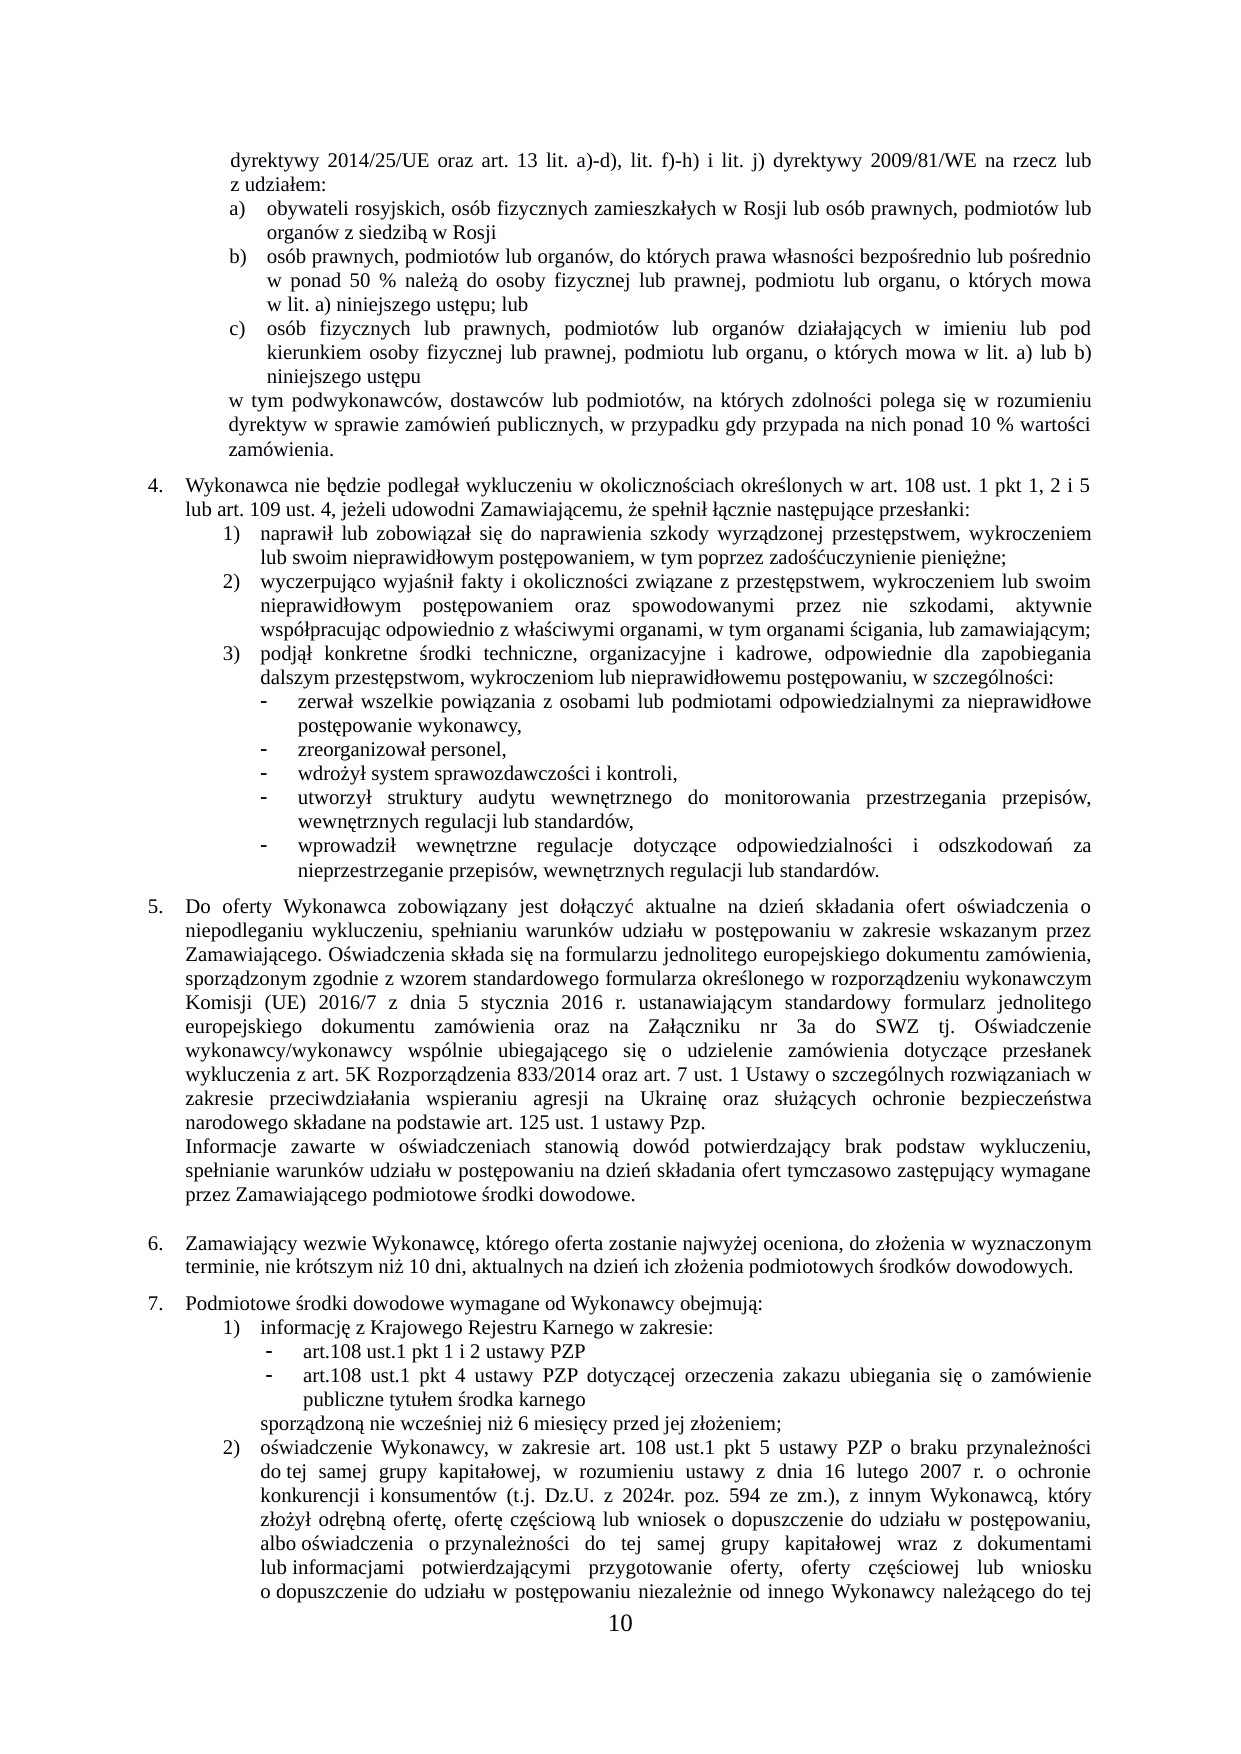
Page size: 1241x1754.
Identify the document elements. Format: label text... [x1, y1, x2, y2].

list naprawił lub zobowiązał się do naprawienia szkody wyrządzonej przestępstwem, wykroczeniem lub swoim nieprawidłowym postępowaniem, w tym poprzez zadośćuczynienie pieniężne; [223, 521, 1092, 569]
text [230, 148, 1092, 196]
list zerwał wszelkie powiązania z osobami lub podmiotami odpowiedzialnymi za nieprawidłowe postępowanie wykonawcy, [260, 689, 1092, 737]
list art.108 ust.1 pkt 1 i 2 ustawy PZP [265, 1339, 1092, 1363]
list wyczerpująco wyjaśnił fakty i okoliczności związane z przestępstwem, wykroczeniem lub swoim nieprawidłowym postępowaniem oraz spowodowanymi przez nie szkodami, aktywnie współpracując odpowiednio z właściwymi organami, w tym organami ścigania, lub zamawiającym; [223, 569, 1092, 641]
list obywateli rosyjskich, osób fizycznych zamieszkałych w Rosji lub osób prawnych, podmiotów lub organów z siedzibą w Rosji [229, 196, 1092, 244]
list art.108 ust.1 pkt 4 ustawy PZP dotyczącej orzeczenia zakazu ubiegania się o zamówienie publiczne tytułem środka karnego [265, 1363, 1092, 1411]
list Do oferty Wykonawca zobowiązany jest dołączyć aktualne na dzień składania ofert oświadczenia o niepodleganiu wykluczeniu, spełnianiu warunków udziału w postępowaniu w zakresie wskazanym przez Zamawiającego. Oświadczenia składa się na formularzu jednolitego europejskiego dokumentu zamówienia, sporządzonym zgodnie z wzorem standardowego formularza określonego w rozporządzeniu wykonawczym Komisji (UE) 2016/7 z dnia 5 stycznia 2016 r. ustanawiającym standardowy formularz jednolitego europejskiego dokumentu zamówienia oraz na Załączniku nr 3a do SWZ tj. Oświadczenie wykonawcy/wykonawcy wspólnie ubiegającego się o udzielenie zamówienia dotyczące przesłanek wykluczenia z art. 5K Rozporządzenia 833/2014 oraz art. 7 ust. 1 Ustawy o szczególnych rozwiązaniach w zakresie przeciwdziałania wspieraniu agresji na Ukrainę oraz służących ochronie bezpieczeństwa narodowego składane na podstawie art. 125 ust. 1 ustawy Pzp. [148, 893, 1092, 1134]
list wdrożył system sprawozdawczości i kontroli, [260, 761, 1092, 785]
list osób prawnych, podmiotów lub organów, do których prawa własności bezpośrednio lub pośrednio w ponad 50 % należą do osoby fizycznej lub prawnej, podmiotu lub organu, o których mowa w lit. a) niniejszego ustępu; lub [229, 244, 1092, 316]
list Wykonawca nie będzie podlegał wykluczeniu w okolicznościach określonych w art. 108 ust. 1 pkt 1, 2 i 5 lub art. 109 ust. 4, jeżeli udowodni Zamawiającemu, że spełnił łącznie następujące przesłanki: [148, 472, 1092, 521]
list Podmiotowe środki dowodowe wymagane od Wykonawcy obejmują: [148, 1291, 1092, 1314]
text w tym podwykonawców, dostawców lub podmiotów, na których zdolności polega się w rozumieniu dyrektyw w sprawie zamówień publicznych, w przypadku gdy przypada na nich ponad 10 % wartości zamówienia. [228, 388, 1092, 461]
list utworzył struktury audytu wewnętrznego do monitorowania przestrzegania przepisów, wewnętrznych regulacji lub standardów, [260, 785, 1092, 833]
list informację z Krajowego Rejestru Karnego w zakresie: [223, 1314, 1092, 1339]
text sporządzoną nie wcześniej niż 6 miesięcy przed jej złożeniem; [260, 1411, 1092, 1435]
list podjął konkretne środki techniczne, organizacyjne i kadrowe, odpowiednie dla zapobiegania dalszym przestępstwom, wykroczeniom lub nieprawidłowemu postępowaniu, w szczególności: [223, 641, 1092, 689]
text Informacje zawarte w oświadczeniach stanowią dowód potwierdzający brak podstaw wykluczeniu, spełnianie warunków udziału w postępowaniu na dzień składania ofert tymczasowo zastępujący wymagane przez Zamawiającego podmiotowe środki dowodowe. [185, 1134, 1092, 1206]
list osób fizycznych lub prawnych, podmiotów lub organów działających w imieniu lub pod kierunkiem osoby fizycznej lub prawnej, podmiotu lub organu, o których mowa w lit. a) lub b) niniejszego ustępu [229, 316, 1092, 388]
list wprowadził wewnętrzne regulacje dotyczące odpowiedzialności i odszkodowań za nieprzestrzeganie przepisów, wewnętrznych regulacji lub standardów. [260, 833, 1092, 882]
list zreorganizował personel, [260, 737, 1092, 761]
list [223, 1435, 1092, 1603]
list Zamawiający wezwie Wykonawcę, którego oferta zostanie najwyżej oceniona, do złożenia w wyznaczonym terminie, nie krótszym niż 10 dni, aktualnych na dzień ich złożenia podmiotowych środków dowodowych. [148, 1230, 1092, 1278]
